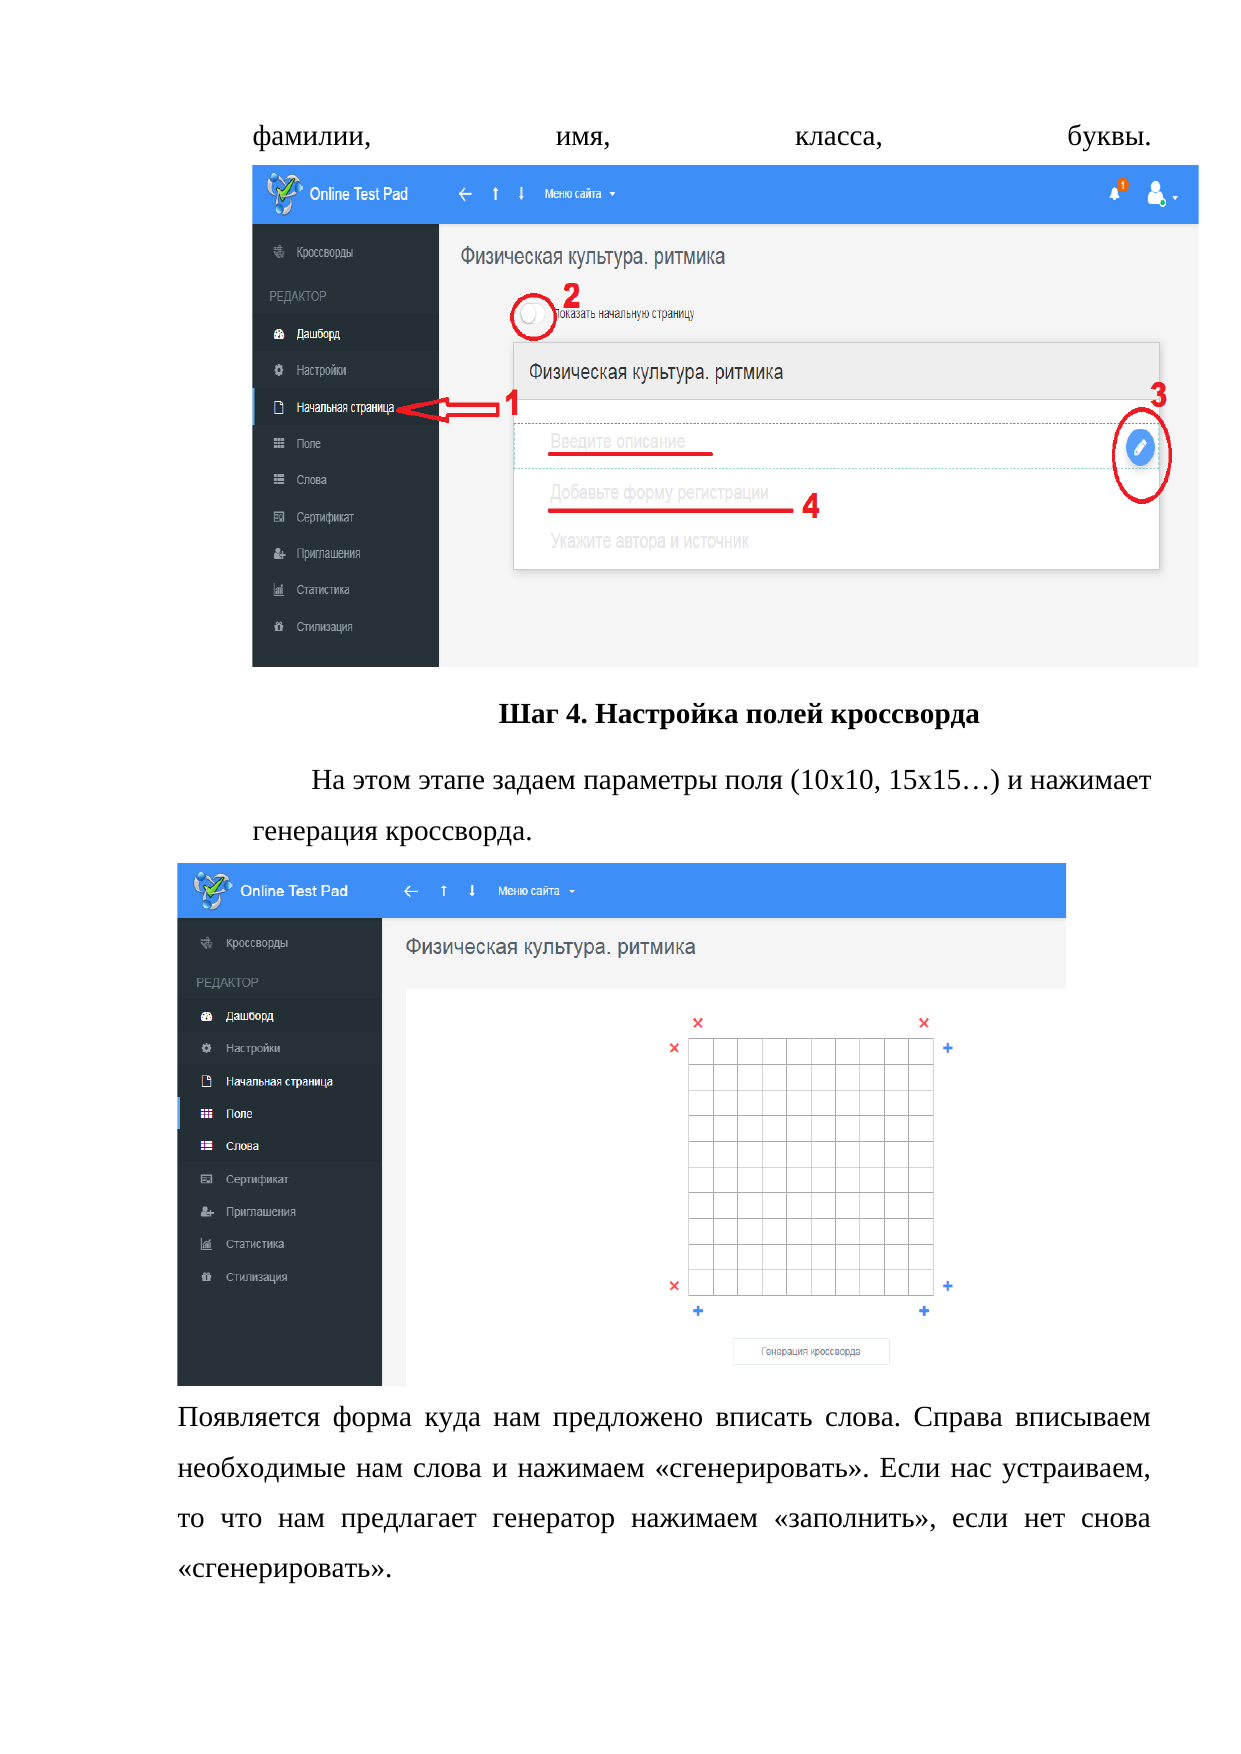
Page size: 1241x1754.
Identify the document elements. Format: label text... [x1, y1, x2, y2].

picture [252, 165, 1199, 667]
list Шаг 4. Настройка полей кроссворда [327, 696, 1152, 730]
text Появляется форма куда нам предложено вписать слова. Справа вписываем необходимые нам слова и нажимаем «сгенерировать». Если нас устраиваем, то что нам предлагает генератор нажимаем «заполнить», если нет снова «сгенерировать». [177, 1399, 1152, 1584]
text На этом этапе задаем параметры поля (10x10, 15x15…) и нажимает генерация кроссворда. [252, 762, 1152, 846]
text Тут мы можем добавить его описание и что важно форму регистрации. Она нам даст более упрощенный вид учета об учениках, проходивших задание. В форме регистрации задать параметры ввода фамилии, имя, класса, буквы. [252, 118, 1152, 165]
picture [177, 863, 1067, 1386]
